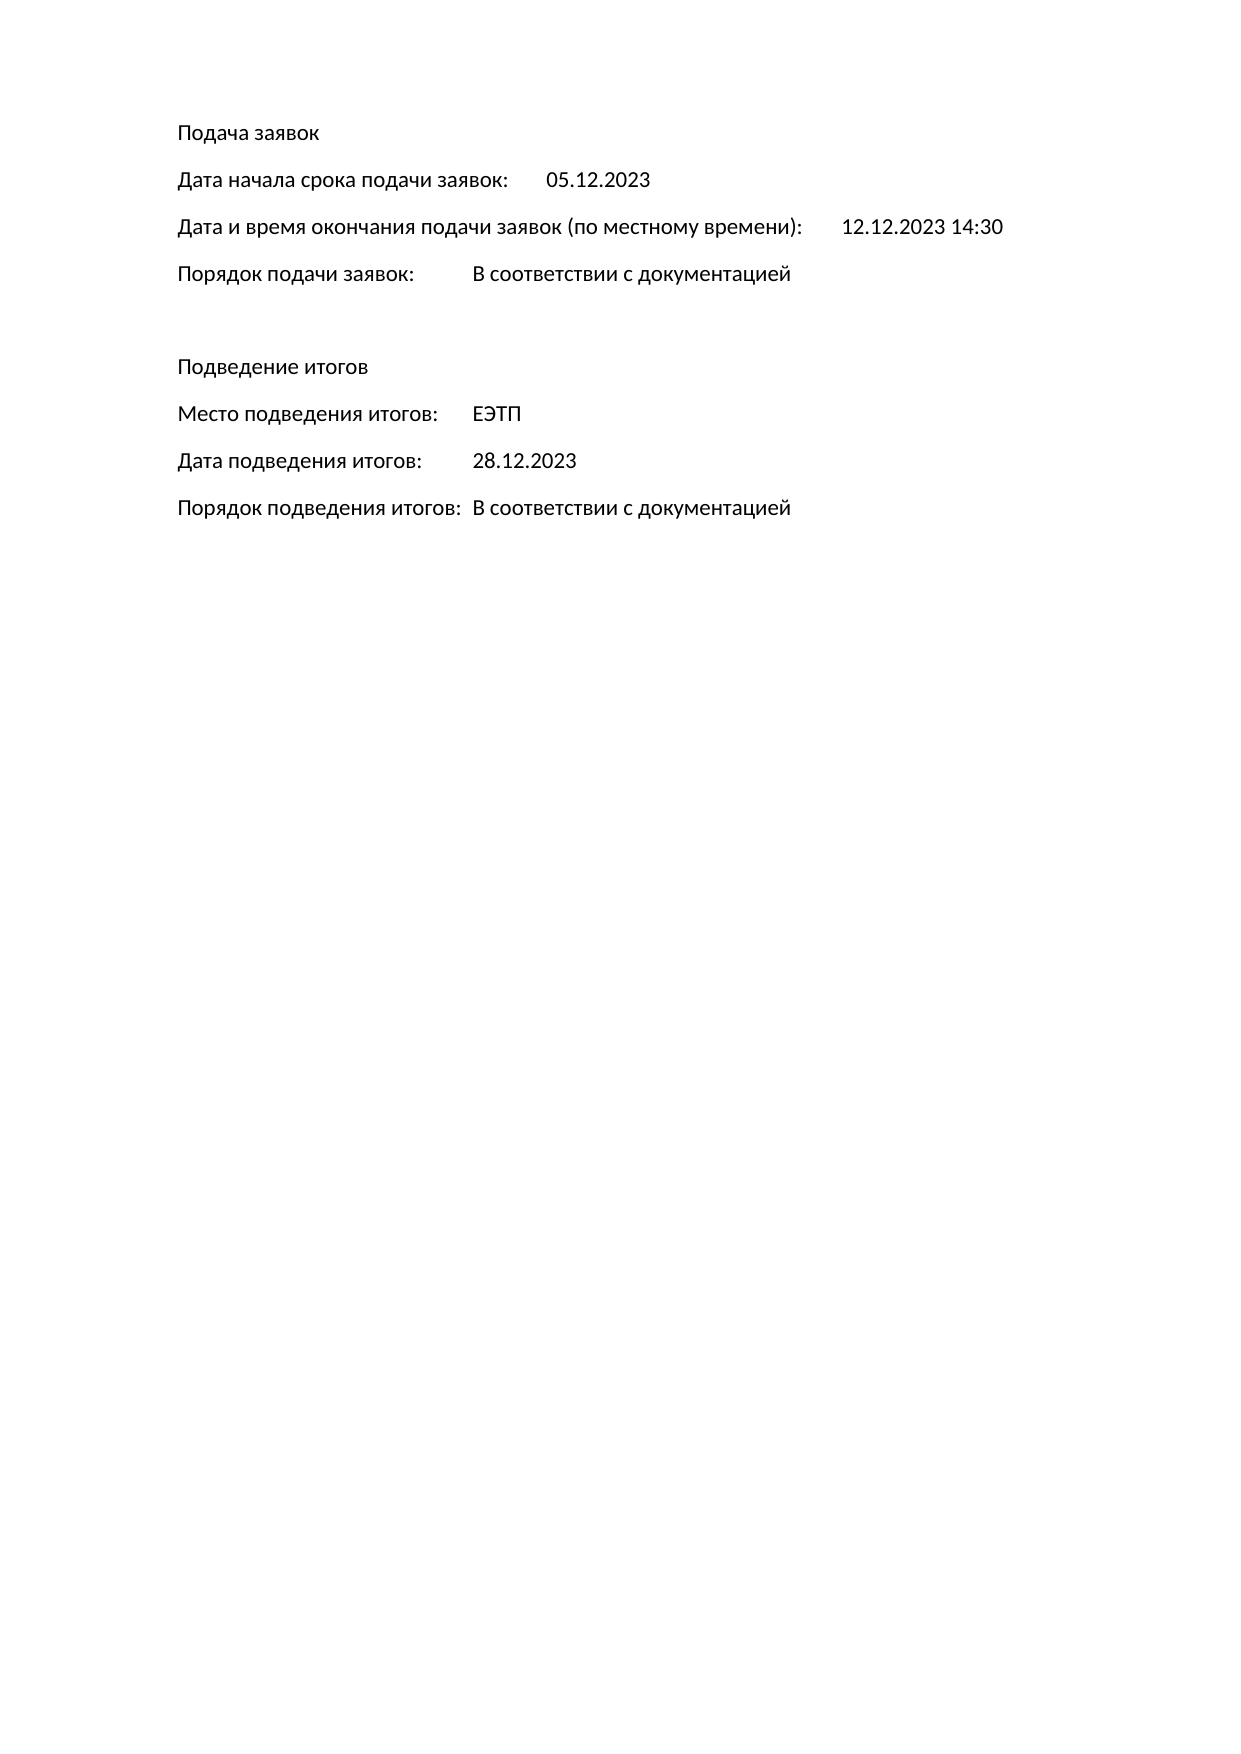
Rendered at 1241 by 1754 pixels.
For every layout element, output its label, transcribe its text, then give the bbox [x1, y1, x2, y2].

text Дата и время окончания подачи заявок (по местному времени): 12.12.2023 14:30 [177, 212, 1152, 240]
text Порядок подведения итогов: В соответствии с документацией [177, 493, 1152, 521]
text Подача заявок [177, 118, 1152, 146]
text Дата подведения итогов: 28.12.2023 [177, 446, 1152, 474]
text Подведение итогов [177, 352, 1152, 381]
text Дата начала срока подачи заявок: 05.12.2023 [177, 165, 1152, 193]
text Порядок подачи заявок: В соответствии с документацией [177, 259, 1152, 287]
text Место подведения итогов: ЕЭТП [177, 399, 1152, 427]
